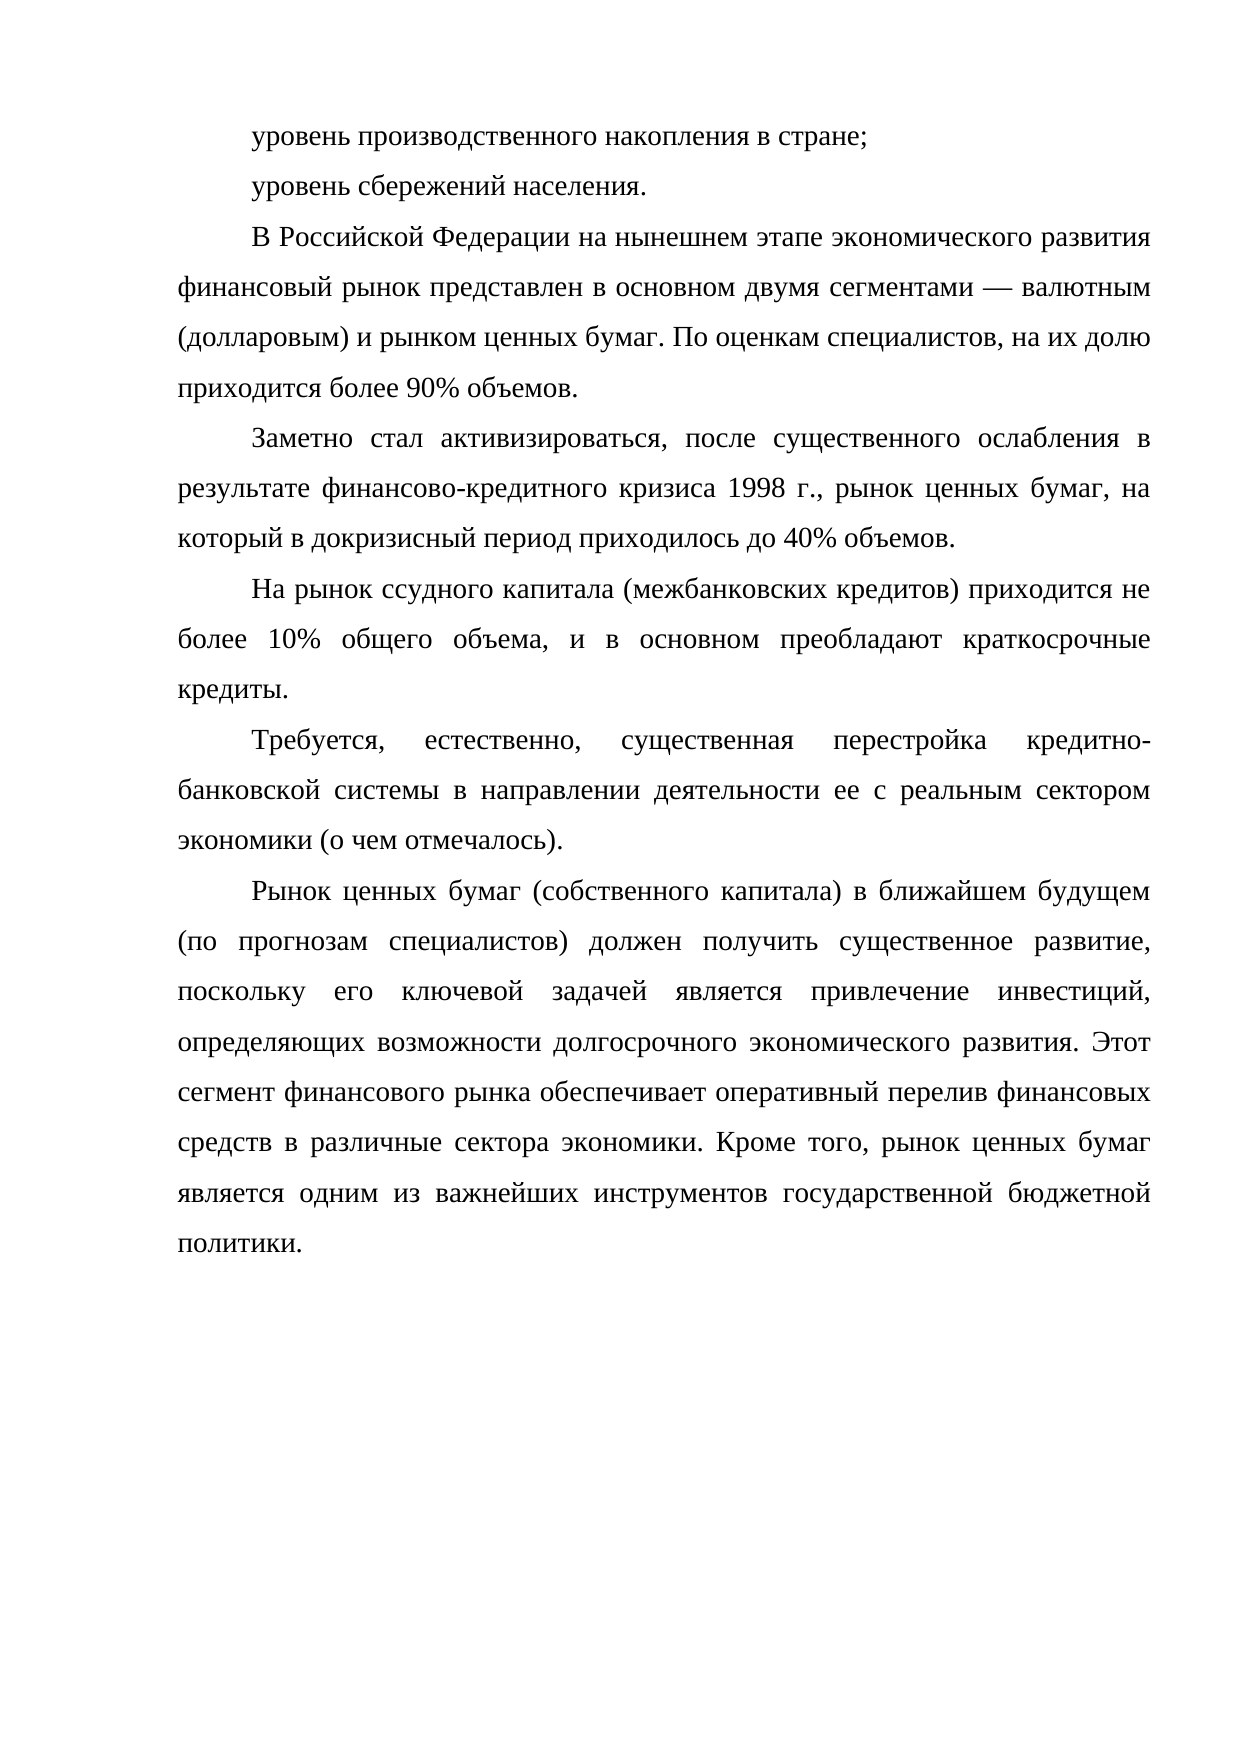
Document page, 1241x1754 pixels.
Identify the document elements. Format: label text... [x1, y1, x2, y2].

text Требуется, естественно, существенная перестройка кредитно-банковской системы в направлении деятельности ее с реальным сектором экономики (о чем отмечалось). [177, 722, 1152, 856]
text уровень сбережений населения. [177, 168, 1152, 202]
text На рынок ссудного капитала (межбанковских кредитов) приходится не более 10% общего объема, и в основном преобладают краткосрочные кредиты. [177, 571, 1152, 705]
text Рынок ценных бумаг (собственного капитала) в ближайшем будущем (по прогнозам специалистов) должен получить существенное развитие, поскольку его ключевой задачей является привлечение инвестиций, определяющих возможности долгосрочного экономического развития. Этот сегмент финансового рынка обеспечивает оперативный перелив финансовых средств в различные сектора экономики. Кроме того, рынок ценных бумаг является одним из важнейших инструментов государственной бюджетной политики. [177, 873, 1152, 1258]
text Заметно стал активизироваться, после существенного ослабления в результате финансово-кредитного кризиса ., рынок ценных бумаг, на который в докризисный период приходилось до 40% объемов. [177, 420, 1152, 554]
text В Российской Федерации на нынешнем этапе экономического развития финансовый рынок представлен в основном двумя сегментами — валютным (долларовым) и рынком ценных бумаг. По оценкам специалистов, на их долю приходится более 90% объемов. [177, 219, 1152, 403]
text уровень производственного накопления в стране; [177, 118, 1152, 152]
